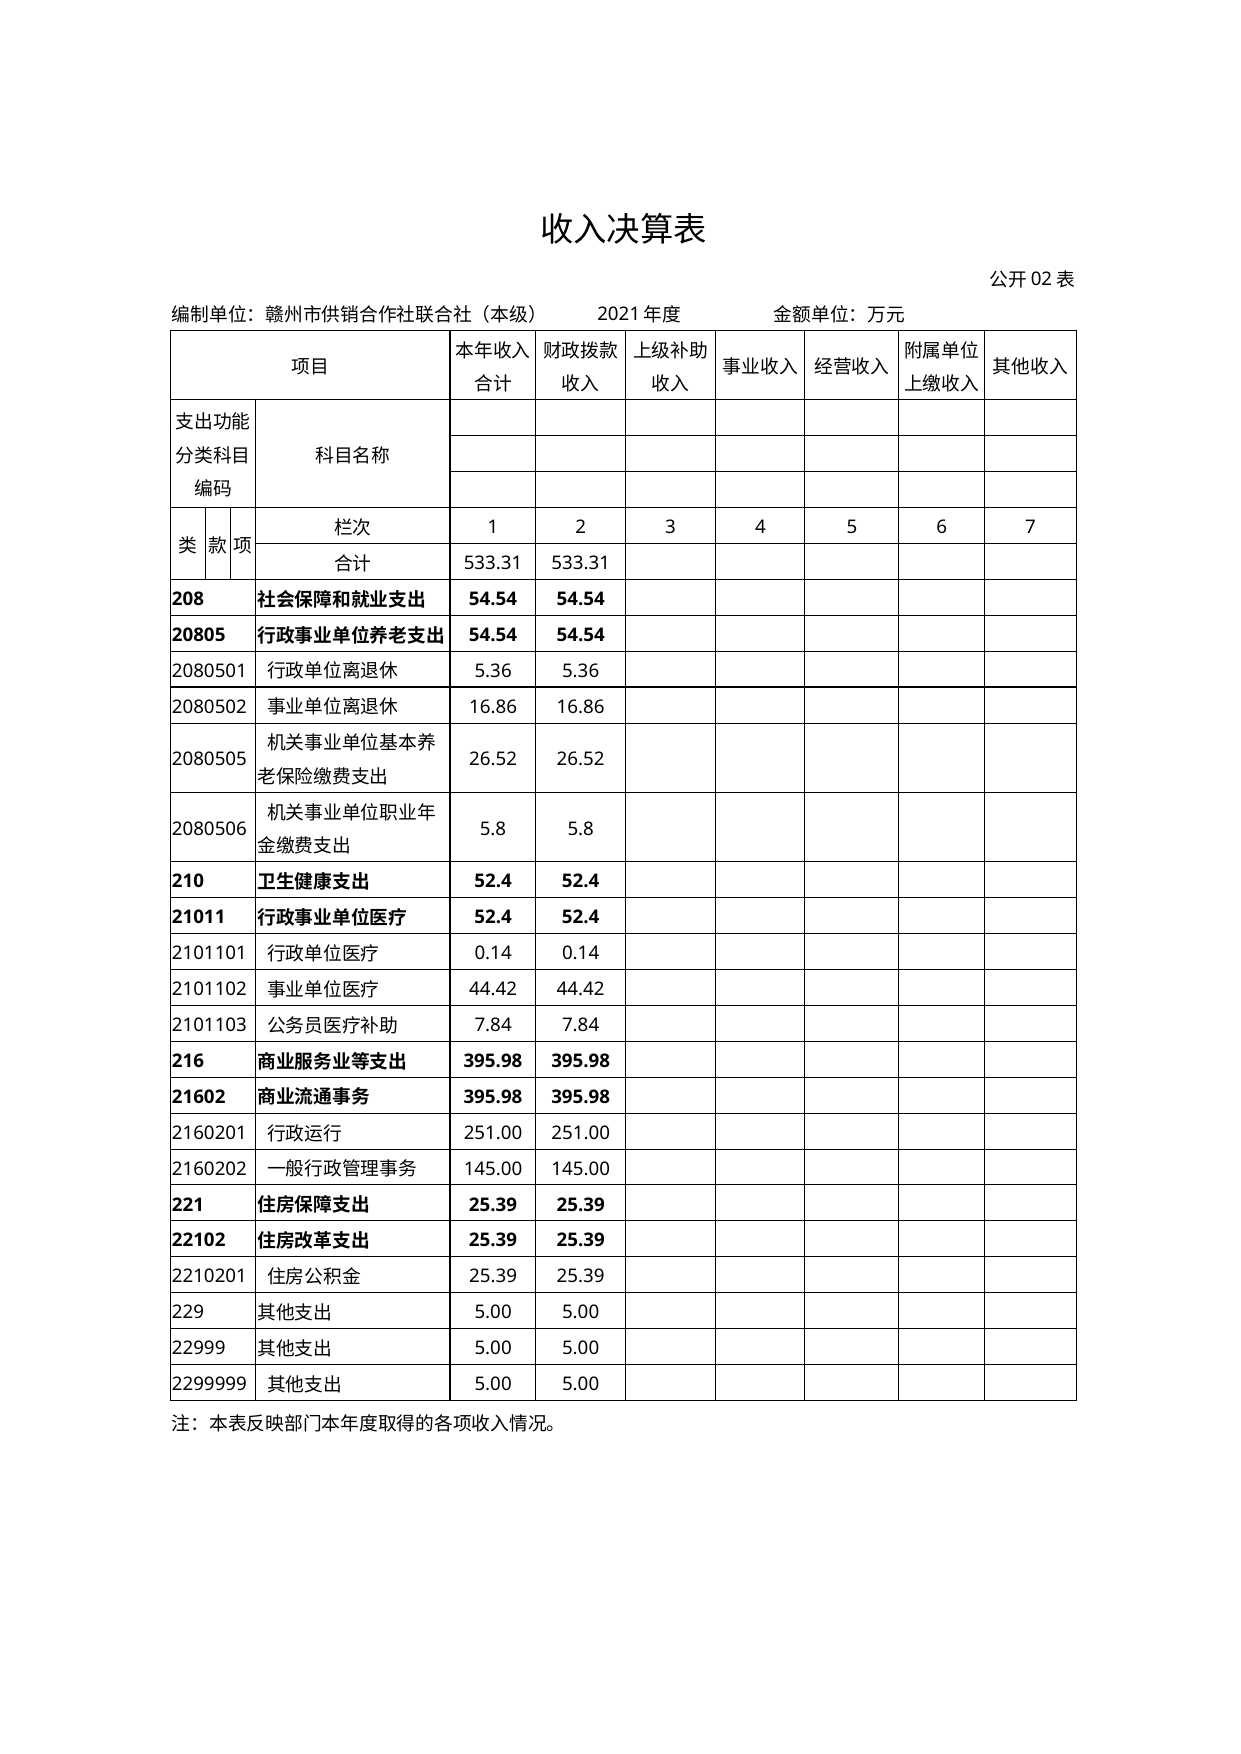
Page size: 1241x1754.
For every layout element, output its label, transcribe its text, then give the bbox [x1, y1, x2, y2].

table_cell [716, 898, 804, 933]
table_cell 251.00 [536, 1114, 625, 1148]
table_cell [985, 934, 1076, 969]
table_cell [626, 970, 715, 1005]
table_cell 208 [171, 580, 255, 614]
table_cell [985, 898, 1076, 933]
table_cell 一般行政管理事务 [256, 1150, 449, 1184]
table_cell 7 [985, 508, 1076, 543]
table_cell [716, 1078, 804, 1112]
table_cell [626, 1078, 715, 1112]
table_cell 44.42 [536, 970, 625, 1005]
table_cell 395.98 [536, 1042, 625, 1077]
table_cell 20805 [171, 616, 255, 651]
table_cell 5.00 [451, 1293, 535, 1328]
table_cell 3 [626, 508, 715, 543]
table_cell 533.31 [451, 544, 535, 579]
table_cell [985, 1150, 1076, 1184]
table_cell [805, 688, 898, 722]
table_cell 2101102 [171, 970, 255, 1005]
table_cell [899, 898, 984, 933]
table_cell 项目 [171, 331, 449, 399]
table_cell [716, 652, 804, 686]
table_cell 2101103 [171, 1006, 255, 1041]
table_cell [805, 898, 898, 933]
table_cell 住房改革支出 [256, 1221, 449, 1256]
table_cell 事业单位离退休 [256, 688, 449, 722]
table_cell 2080501 [171, 652, 255, 686]
table_cell [716, 934, 804, 969]
table_cell 2299999 [171, 1365, 255, 1400]
table_cell [805, 652, 898, 686]
table_cell 21602 [171, 1078, 255, 1112]
table_cell 5.00 [536, 1293, 625, 1328]
table_cell 行政运行 [256, 1114, 449, 1148]
table_cell [805, 1365, 898, 1400]
table_cell [985, 1257, 1076, 1292]
table_cell [805, 1185, 898, 1220]
table_cell [899, 1114, 984, 1148]
table_cell 2101101 [171, 934, 255, 969]
table_cell 44.42 [451, 970, 535, 1005]
table_cell 395.98 [451, 1078, 535, 1112]
table_cell 26.52 [451, 724, 535, 792]
table_cell 栏次 [256, 508, 449, 543]
table_cell 16.86 [536, 688, 625, 722]
table_cell 5.00 [451, 1329, 535, 1364]
table_cell 25.39 [451, 1185, 535, 1220]
table_cell 5.36 [536, 652, 625, 686]
table_cell 216 [171, 1042, 255, 1077]
table_cell [985, 1114, 1076, 1148]
table_cell [805, 862, 898, 897]
table_cell 事业收入 [716, 331, 804, 399]
table_cell [451, 436, 535, 471]
table_cell 行政单位医疗 [256, 934, 449, 969]
table_cell [716, 1221, 804, 1256]
table_cell [626, 436, 715, 471]
table_cell [899, 970, 984, 1005]
table_cell 7.84 [451, 1006, 535, 1041]
table_cell [985, 616, 1076, 651]
table_cell 5.8 [451, 793, 535, 861]
table_cell 251.00 [451, 1114, 535, 1148]
table_cell [899, 616, 984, 651]
table_cell 54.54 [451, 580, 535, 614]
table_cell 附属单位上缴收入 [899, 331, 984, 399]
table_cell 经营收入 [805, 331, 898, 399]
table_cell 2080502 [171, 688, 255, 722]
table_cell [899, 580, 984, 614]
table_cell [626, 616, 715, 651]
table_cell [985, 970, 1076, 1005]
table_cell [985, 472, 1076, 507]
table_cell 5.36 [451, 652, 535, 686]
table_cell 其他支出 [256, 1365, 449, 1400]
table_cell [899, 1006, 984, 1041]
table_cell 机关事业单位基本养老保险缴费支出 [256, 724, 449, 792]
table_cell 5.00 [536, 1365, 625, 1400]
table_cell [626, 1329, 715, 1364]
table_cell 52.4 [536, 898, 625, 933]
table_cell [899, 862, 984, 897]
table_cell 类 [171, 508, 205, 579]
table_cell [626, 1185, 715, 1220]
table_cell 26.52 [536, 724, 625, 792]
table_cell [626, 724, 715, 792]
table_cell [985, 1042, 1076, 1077]
table_cell [716, 688, 804, 722]
table_cell [626, 472, 715, 507]
table_cell 54.54 [451, 616, 535, 651]
table_cell [626, 1150, 715, 1184]
table_cell [626, 652, 715, 686]
table_cell [985, 1365, 1076, 1400]
table_cell 本年收入合计 [451, 331, 535, 399]
table_cell [899, 400, 984, 435]
table_cell [805, 580, 898, 614]
table_cell [899, 544, 984, 579]
table_cell [716, 436, 804, 471]
table_cell 22999 [171, 1329, 255, 1364]
table_cell 公务员医疗补助 [256, 1006, 449, 1041]
table_cell 社会保障和就业支出 [256, 580, 449, 614]
table_cell 54.54 [536, 580, 625, 614]
table_cell 533.31 [536, 544, 625, 579]
table_cell [626, 1221, 715, 1256]
table_cell [805, 472, 898, 507]
table_cell [626, 688, 715, 722]
table_cell 公开02表 [170, 260, 1076, 295]
table_cell [899, 1150, 984, 1184]
table_cell [985, 400, 1076, 435]
table_cell 商业流通事务 [256, 1078, 449, 1112]
table_cell 5.8 [536, 793, 625, 861]
table_cell [899, 1185, 984, 1220]
table_cell [985, 724, 1076, 792]
table_cell 编制单位：赣州市供销合作社联合社（本级） 2021年度 金额单位：万元 [170, 295, 1076, 330]
table_cell 21011 [171, 898, 255, 933]
table_cell 合计 [256, 544, 449, 579]
table_cell [716, 400, 804, 435]
table_cell [899, 1329, 984, 1364]
table_cell [716, 1006, 804, 1041]
table_cell [899, 934, 984, 969]
table_cell 机关事业单位职业年金缴费支出 [256, 793, 449, 861]
table_cell [985, 1329, 1076, 1364]
table_cell [985, 1078, 1076, 1112]
table_cell 住房保障支出 [256, 1185, 449, 1220]
table_cell [805, 436, 898, 471]
table_cell 2160201 [171, 1114, 255, 1148]
table_cell 25.39 [536, 1257, 625, 1292]
table_cell [716, 862, 804, 897]
table_cell 其他支出 [256, 1329, 449, 1364]
table_cell 2080506 [171, 793, 255, 861]
table_cell 行政事业单位医疗 [256, 898, 449, 933]
table_cell [536, 436, 625, 471]
table_cell 229 [171, 1293, 255, 1328]
table_cell [805, 616, 898, 651]
table_cell [716, 544, 804, 579]
table_cell 52.4 [451, 898, 535, 933]
table_cell [805, 1114, 898, 1148]
table_cell [716, 1185, 804, 1220]
table_cell [805, 724, 898, 792]
table_cell [985, 544, 1076, 579]
table_cell [899, 1293, 984, 1328]
table_cell 1 [451, 508, 535, 543]
table_cell [805, 970, 898, 1005]
table_cell [716, 970, 804, 1005]
table_cell [899, 472, 984, 507]
table_cell [985, 862, 1076, 897]
table_cell [985, 652, 1076, 686]
table_cell [985, 1006, 1076, 1041]
table_cell [805, 400, 898, 435]
table_cell [626, 1365, 715, 1400]
table_cell [716, 1114, 804, 1148]
table_cell [805, 1006, 898, 1041]
table_cell [899, 1078, 984, 1112]
table_cell 25.39 [451, 1221, 535, 1256]
table_cell 7.84 [536, 1006, 625, 1041]
table_cell 5.00 [451, 1365, 535, 1400]
table_cell [985, 688, 1076, 722]
table_cell [805, 1150, 898, 1184]
table_cell 其他支出 [256, 1293, 449, 1328]
table_cell [626, 1042, 715, 1077]
table_cell 52.4 [451, 862, 535, 897]
table_cell [626, 934, 715, 969]
table_cell 25.39 [536, 1185, 625, 1220]
table_cell [716, 1257, 804, 1292]
table_cell [899, 1257, 984, 1292]
table_cell 395.98 [536, 1078, 625, 1112]
table_cell [985, 436, 1076, 471]
table_cell [716, 616, 804, 651]
table_cell [716, 793, 804, 861]
table_cell 其他收入 [985, 331, 1076, 399]
table_cell [626, 1114, 715, 1148]
table_cell 5.00 [536, 1329, 625, 1364]
table_cell [626, 544, 715, 579]
table_cell [626, 400, 715, 435]
table_cell [805, 1257, 898, 1292]
table_cell [451, 400, 535, 435]
table_cell [626, 1006, 715, 1041]
table_cell [985, 1185, 1076, 1220]
table_cell [985, 580, 1076, 614]
table_cell [899, 1221, 984, 1256]
table_cell 行政事业单位养老支出 [256, 616, 449, 651]
table_cell 2160202 [171, 1150, 255, 1184]
table_cell [899, 688, 984, 722]
table_cell [805, 793, 898, 861]
table_cell [716, 1293, 804, 1328]
table_cell [716, 472, 804, 507]
table_cell 2080505 [171, 724, 255, 792]
table_cell 卫生健康支出 [256, 862, 449, 897]
table_cell [805, 1293, 898, 1328]
table_cell [805, 544, 898, 579]
table_cell 上级补助收入 [626, 331, 715, 399]
table_cell [899, 793, 984, 861]
table_cell [805, 1221, 898, 1256]
table_cell 25.39 [451, 1257, 535, 1292]
table_cell [626, 1257, 715, 1292]
table_cell 事业单位医疗 [256, 970, 449, 1005]
table_cell 支出功能分类科目编码 [171, 400, 255, 507]
table_cell [626, 898, 715, 933]
table_cell 款 [206, 508, 230, 579]
table_cell [805, 934, 898, 969]
table_cell [899, 724, 984, 792]
table_cell 22102 [171, 1221, 255, 1256]
table_cell 52.4 [536, 862, 625, 897]
table_cell [985, 1221, 1076, 1256]
table_cell [899, 1365, 984, 1400]
table_cell [805, 1042, 898, 1077]
table_cell 25.39 [536, 1221, 625, 1256]
table_cell 54.54 [536, 616, 625, 651]
table_cell [899, 436, 984, 471]
table_cell [805, 1329, 898, 1364]
table_cell [716, 580, 804, 614]
table_cell 210 [171, 862, 255, 897]
table_cell [716, 1150, 804, 1184]
table_cell [716, 724, 804, 792]
table_cell 注：本表反映部门本年度取得的各项收入情况。 [170, 1401, 1076, 1442]
table_cell 商业服务业等支出 [256, 1042, 449, 1077]
table_cell [985, 793, 1076, 861]
table_cell 145.00 [451, 1150, 535, 1184]
table_cell [626, 793, 715, 861]
table_header 收入决算表 [170, 192, 1076, 260]
table_cell [536, 400, 625, 435]
table_cell 6 [899, 508, 984, 543]
table_cell [899, 652, 984, 686]
table_cell 科目名称 [256, 400, 449, 507]
table_cell [805, 1078, 898, 1112]
table_cell 0.14 [536, 934, 625, 969]
table_cell [626, 580, 715, 614]
table_cell 4 [716, 508, 804, 543]
table_cell [985, 1293, 1076, 1328]
table_cell [716, 1042, 804, 1077]
table_cell [626, 1293, 715, 1328]
table_cell 2210201 [171, 1257, 255, 1292]
table_cell [451, 472, 535, 507]
table_cell 住房公积金 [256, 1257, 449, 1292]
table_cell 财政拨款收入 [536, 331, 625, 399]
table_cell 项 [231, 508, 255, 579]
table_cell 16.86 [451, 688, 535, 722]
table_cell 行政单位离退休 [256, 652, 449, 686]
table_cell 145.00 [536, 1150, 625, 1184]
table_cell [899, 1042, 984, 1077]
table_cell [626, 862, 715, 897]
table_cell 2 [536, 508, 625, 543]
table_cell [716, 1329, 804, 1364]
table_cell 5 [805, 508, 898, 543]
table_cell 0.14 [451, 934, 535, 969]
table_cell 221 [171, 1185, 255, 1220]
table_cell [716, 1365, 804, 1400]
table_cell 395.98 [451, 1042, 535, 1077]
table_cell [536, 472, 625, 507]
